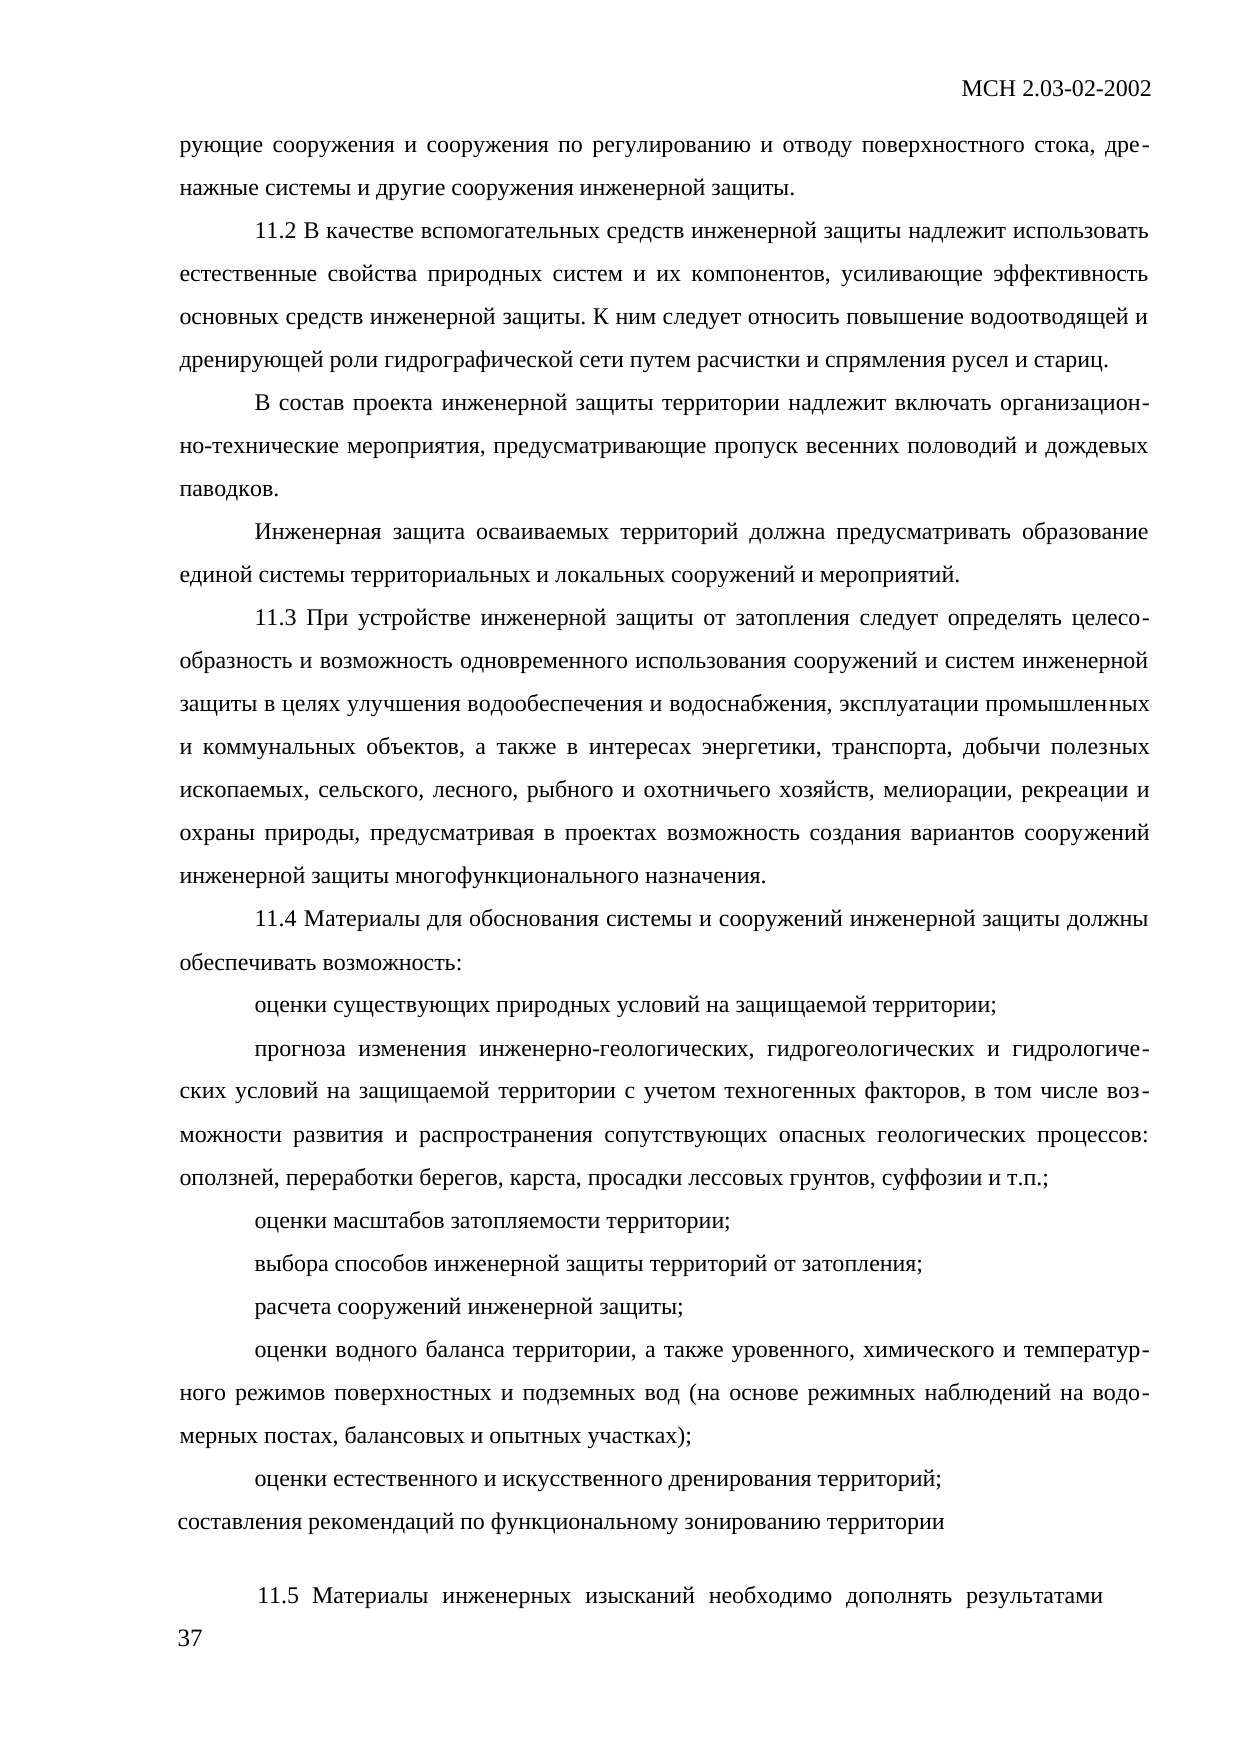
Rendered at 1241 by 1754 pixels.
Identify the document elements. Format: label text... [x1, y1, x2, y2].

text прогноза изменения инженерно-геологических, гидрогеологических и гидрологических условий на защищаемой территории с учетом техногенных факторов, в том числе возможности развития и распространения сопутствующих опасных геологических процессов: оползней, переработки берегов, карста, просадки лессовых грунтов, суффозии и т.п.; [179, 1022, 1149, 1194]
list Материалы для обоснования системы и сооружений инженерной защиты должны обеспечивать возможность: [179, 892, 1149, 978]
list В качестве вспомогательных средств инженерной защиты надлежит использовать естественные свойства природных систем и их компонентов, усиливающие эффективность основных средств инженерной защиты. К ним следует относить повышение водоотводящей и дренирующей роли гидрографической сети путем расчистки и спрямления русел и стариц. [179, 204, 1149, 376]
list При устройстве инженерной защиты от затопления следует определять целесообразность и возможность одновременного использования сооружений и систем инженерной защиты в целях улучшения водообеспечения и водоснабжения, эксплуатации промышленных и коммунальных объектов, а также в интересах энергетики, транспорта, добычи полезных ископаемых, сельского, лесного, рыбного и охотничьего хозяйств, мелиорации, рекреации и охраны природы, предусматривая в проектах возможность создания вариантов сооружений инженерной защиты многофункционального назначения. [179, 591, 1149, 892]
text В состав проекта инженерной защиты территории надлежит включать организационно-технические мероприятия, предусматривающие пропуск весенних половодий и дождевых паводков. [179, 376, 1149, 505]
text оценки естественного и искусственного дренирования территорий; [179, 1452, 1152, 1495]
text оценки масштабов затопляемости территории; [179, 1194, 1152, 1237]
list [179, 1581, 1104, 1608]
text выбора способов инженерной защиты территорий от затопления; [179, 1237, 1152, 1280]
text рующие сооружения и сооружения по регулированию и отводу поверхностного стока, дренажные системы и другие сооружения инженерной защиты. [179, 118, 1149, 204]
text оценки водного баланса территории, а также уровенного, химического и температурного режимов поверхностных и подземных вод (на основе режимных наблюдений на водомерных постах, балансовых и опытных участках); [179, 1323, 1149, 1452]
text расчета сооружений инженерной защиты; [179, 1280, 1152, 1323]
text Инженерная защита осваиваемых территорий должна предусматривать образование единой системы территориальных и локальных сооружений и мероприятий. [179, 505, 1149, 591]
text составления рекомендаций по функциональному зонированию территории [177, 1495, 1149, 1538]
text оценки существующих природных условий на защищаемой территории; [179, 978, 1152, 1022]
